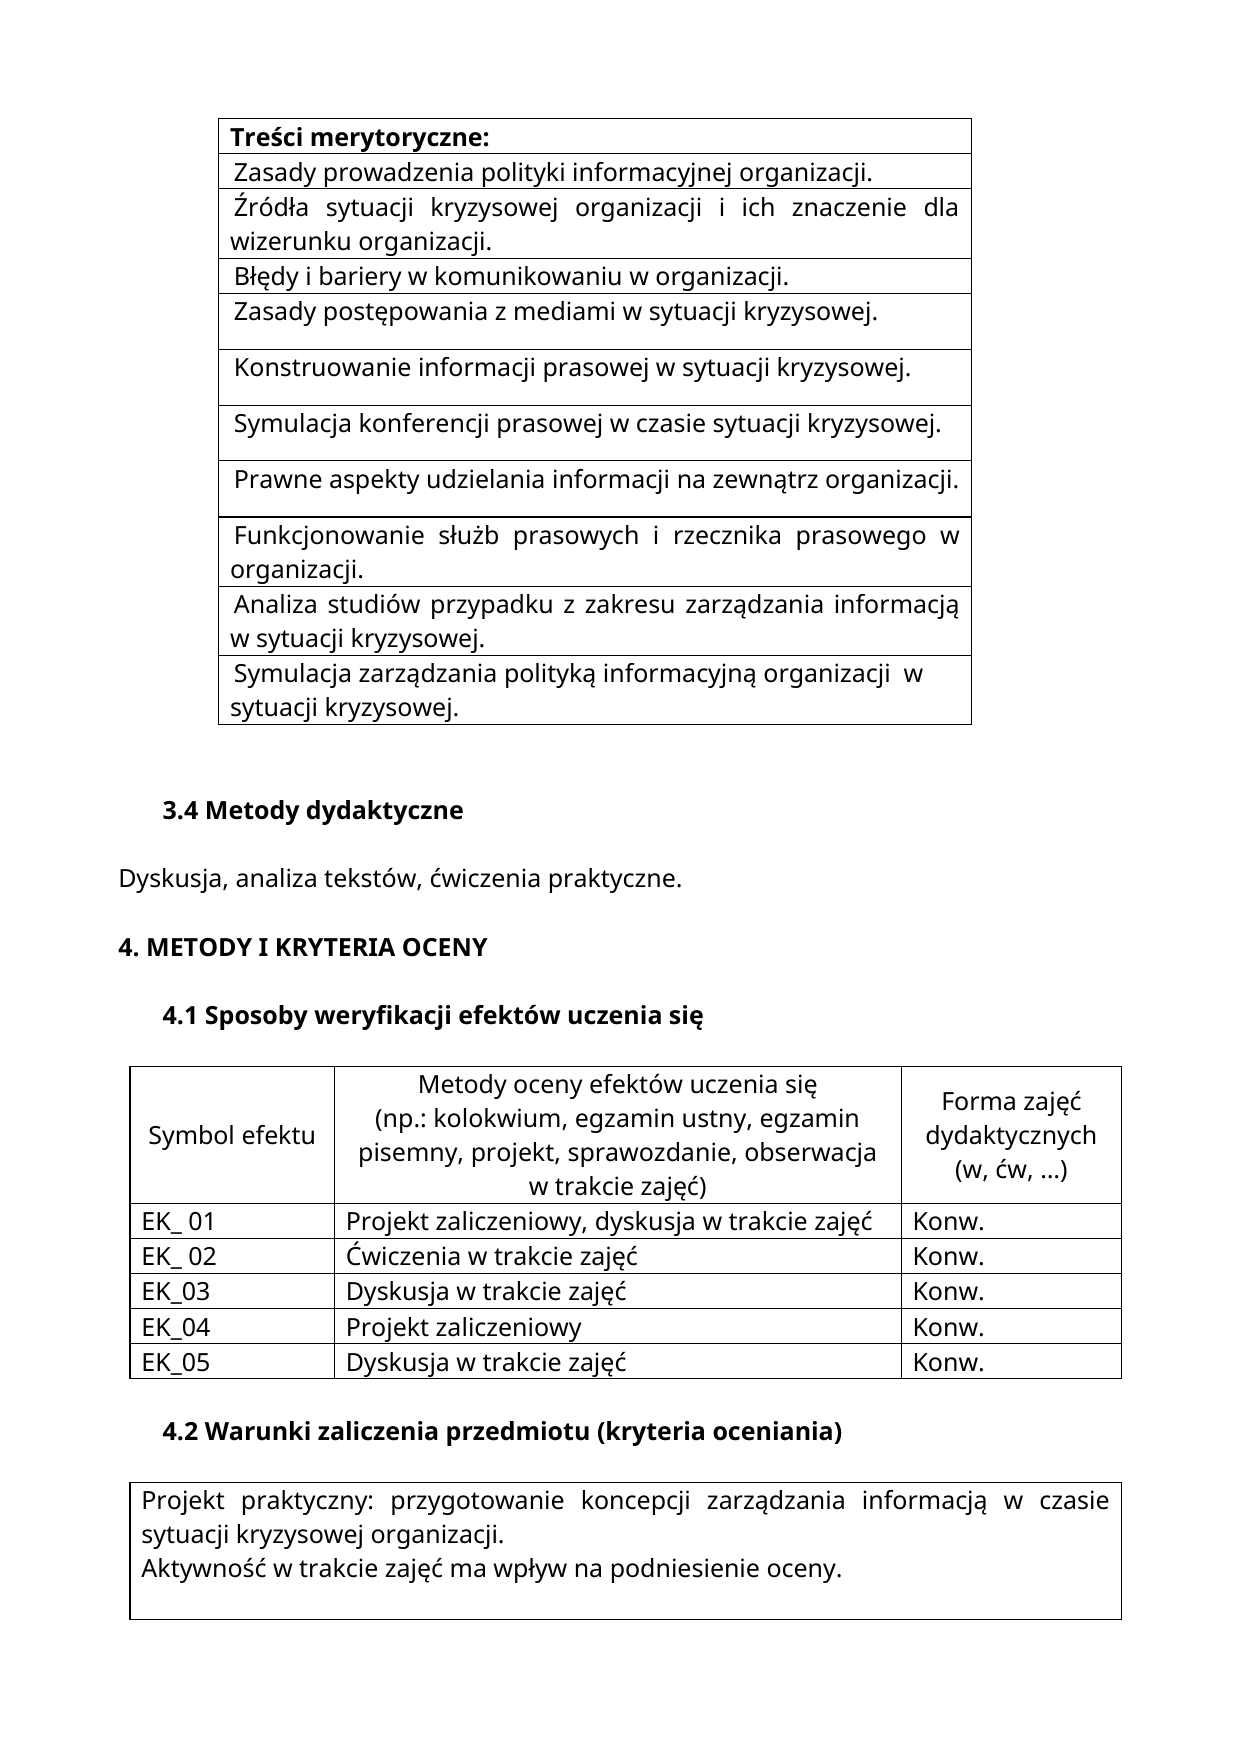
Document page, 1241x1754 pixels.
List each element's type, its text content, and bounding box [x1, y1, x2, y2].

table_cell Analiza studiów przypadku z zakresu zarządzania informacją w sytuacji kryzysowej. [219, 587, 971, 655]
table_cell Dyskusja w trakcie zajęć [335, 1344, 901, 1378]
table_cell Symulacja zarządzania polityką informacyjną organizacji w sytuacji kryzysowej. [219, 656, 971, 724]
table_cell Zasady postępowania z mediami w sytuacji kryzysowej. [219, 294, 971, 348]
table_cell Konw. [902, 1309, 1121, 1343]
table_cell Symulacja konferencji prasowej w czasie sytuacji kryzysowej. [219, 406, 971, 460]
table_cell Funkcjonowanie służb prasowych i rzecznika prasowego w organizacji. [219, 518, 971, 586]
table_cell EK_ 01 [131, 1204, 334, 1238]
table_header Forma zajęć dydaktycznych (w, ćw, …) [902, 1067, 1121, 1203]
text 4.1 Sposoby weryfikacji efektów uczenia się [162, 997, 1122, 1031]
text 4. METODY I KRYTERIA OCENY [118, 929, 1122, 963]
table_cell Błędy i bariery w komunikowaniu w organizacji. [219, 259, 971, 293]
table_cell Konw. [902, 1204, 1121, 1238]
table_cell EK_ 02 [131, 1239, 334, 1273]
table_cell Projekt zaliczeniowy, dyskusja w trakcie zajęć [335, 1204, 901, 1238]
table_cell EK_03 [131, 1274, 334, 1308]
text 4.2 Warunki zaliczenia przedmiotu (kryteria oceniania) [162, 1413, 1122, 1447]
table_cell Konw. [902, 1344, 1121, 1378]
table_cell Zasady prowadzenia polityki informacyjnej organizacji. [219, 154, 971, 188]
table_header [131, 1483, 1121, 1619]
table_header Metody oceny efektów uczenia się (np.: kolokwium, egzamin ustny, egzamin pisemny, projekt, sprawozdanie, obserwacja w trakcie zajęć) [335, 1067, 901, 1203]
table_cell EK_05 [131, 1344, 334, 1378]
table_cell Projekt zaliczeniowy [335, 1309, 901, 1343]
table_cell Ćwiczenia w trakcie zajęć [335, 1239, 901, 1273]
table_header Symbol efektu [131, 1067, 334, 1203]
text Dyskusja, analiza tekstów, ćwiczenia praktyczne. [118, 861, 1122, 895]
text 3.4 Metody dydaktyczne [162, 793, 1122, 827]
table_cell Konw. [902, 1274, 1121, 1308]
table_header Treści merytoryczne: [219, 119, 971, 153]
table_cell Konw. [902, 1239, 1121, 1273]
table_cell Dyskusja w trakcie zajęć [335, 1274, 901, 1308]
table_cell Prawne aspekty udzielania informacji na zewnątrz organizacji. [219, 461, 971, 516]
table_cell Konstruowanie informacji prasowej w sytuacji kryzysowej. [219, 350, 971, 404]
table_cell EK_04 [131, 1309, 334, 1343]
table_cell Źródła sytuacji kryzysowej organizacji i ich znaczenie dla wizerunku organizacji. [219, 189, 971, 257]
